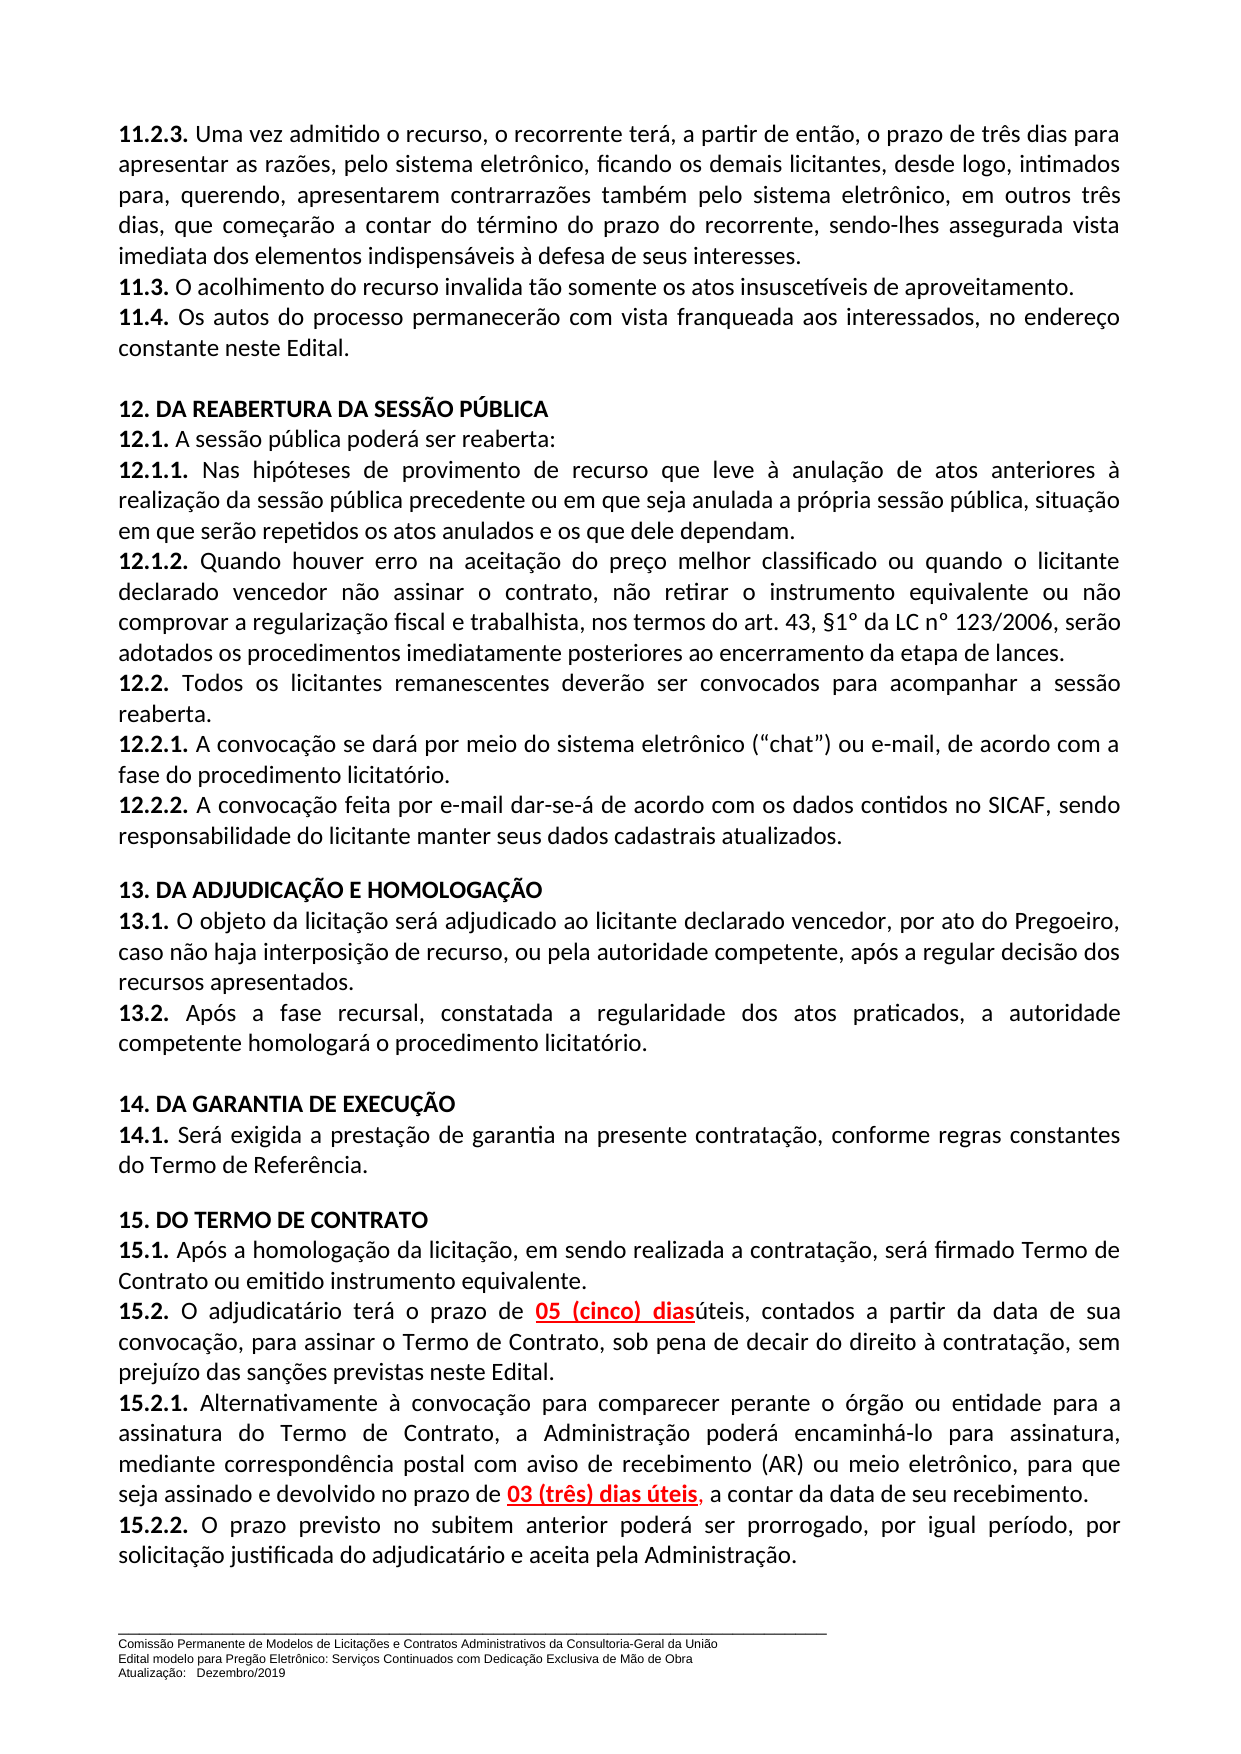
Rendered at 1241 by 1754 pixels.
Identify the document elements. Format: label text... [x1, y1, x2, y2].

list 12.1. A sessão pública poderá ser reaberta: [118, 423, 1122, 454]
text 15.1. Após a homologação da licitação, em sendo realizada a contratação, será firmado Termo de Contrato ou emitido instrumento equivalente. [118, 1234, 1122, 1295]
list 12. DA REABERTURA DA SESSÃO PÚBLICA [118, 393, 1124, 423]
list 14. DA GARANTIA DE EXECUÇÃO [118, 1088, 1124, 1119]
text 15.2.1. Alternativamente à convocação para comparecer perante o órgão ou entidade para a assinatura do Termo de Contrato, a Administração poderá encaminhá-lo para assinatura, mediante correspondência postal com aviso de recebimento (AR) ou meio eletrônico, para que seja assinado e devolvido no prazo de 03 (três) dias úteis, a contar da data de seu recebimento. [118, 1387, 1122, 1509]
list 15. DO TERMO DE CONTRATO [118, 1204, 1124, 1234]
text 11.2.3. Uma vez admitido o recurso, o recorrente terá, a partir de então, o prazo de três dias para apresentar as razões, pelo sistema eletrônico, ficando os demais licitantes, desde logo, intimados para, querendo, apresentarem contrarrazões também pelo sistema eletrônico, em outros três dias, que começarão a contar do término do prazo do recorrente, sendo-lhes assegurada vista imediata dos elementos indispensáveis à defesa de seus interesses. [118, 118, 1122, 271]
list 12.2.1. A convocação se dará por meio do sistema eletrônico (“chat”) ou e-mail, de acordo com a fase do procedimento licitatório. [118, 728, 1122, 789]
list 12.1.1. Nas hipóteses de provimento de recurso que leve à anulação de atos anteriores à realização da sessão pública precedente ou em que seja anulada a própria sessão pública, situação em que serão repetidos os atos anulados e os que dele dependam. [118, 454, 1122, 545]
list 12.2.2. A convocação feita por e-mail dar-se-á de acordo com os dados contidos no SICAF, sendo responsabilidade do licitante manter seus dados cadastrais atualizados. [118, 789, 1122, 851]
text 11.4. Os autos do processo permanecerão com vista franqueada aos interessados, no endereço constante neste Edital. [118, 301, 1122, 362]
text 15.2. O adjudicatário terá o prazo de 05 (cinco) diasúteis, contados a partir da data de sua convocação, para assinar o Termo de Contrato, sob pena de decair do direito à contratação, sem prejuízo das sanções previstas neste Edital. [118, 1295, 1122, 1387]
list 13. DA ADJUDICAÇÃO E HOMOLOGAÇÃO [118, 874, 1124, 905]
text 13.2. Após a fase recursal, constatada a regularidade dos atos praticados, a autoridade competente homologará o procedimento licitatório. [118, 997, 1122, 1058]
text 14.1. Será exigida a prestação de garantia na presente contratação, conforme regras constantes do Termo de Referência. [118, 1119, 1122, 1180]
list 12.2. Todos os licitantes remanescentes deverão ser convocados para acompanhar a sessão reaberta. [118, 667, 1122, 728]
text 11.3. O acolhimento do recurso invalida tão somente os atos insuscetíveis de aproveitamento. [118, 271, 1122, 301]
text 13.1. O objeto da licitação será adjudicado ao licitante declarado vencedor, por ato do Pregoeiro, caso não haja interposição de recurso, ou pela autoridade competente, após a regular decisão dos recursos apresentados. [118, 905, 1122, 997]
text 15.2.2. O prazo previsto no subitem anterior poderá ser prorrogado, por igual período, por solicitação justificada do adjudicatário e aceita pela Administração. [118, 1509, 1122, 1570]
list 12.1.2. Quando houver erro na aceitação do preço melhor classificado ou quando o licitante declarado vencedor não assinar o contrato, não retirar o instrumento equivalente ou não comprovar a regularização fiscal e trabalhista, nos termos do art. 43, §1º da LC nº 123/2006, serão adotados os procedimentos imediatamente posteriores ao encerramento da etapa de lances. [118, 545, 1122, 667]
